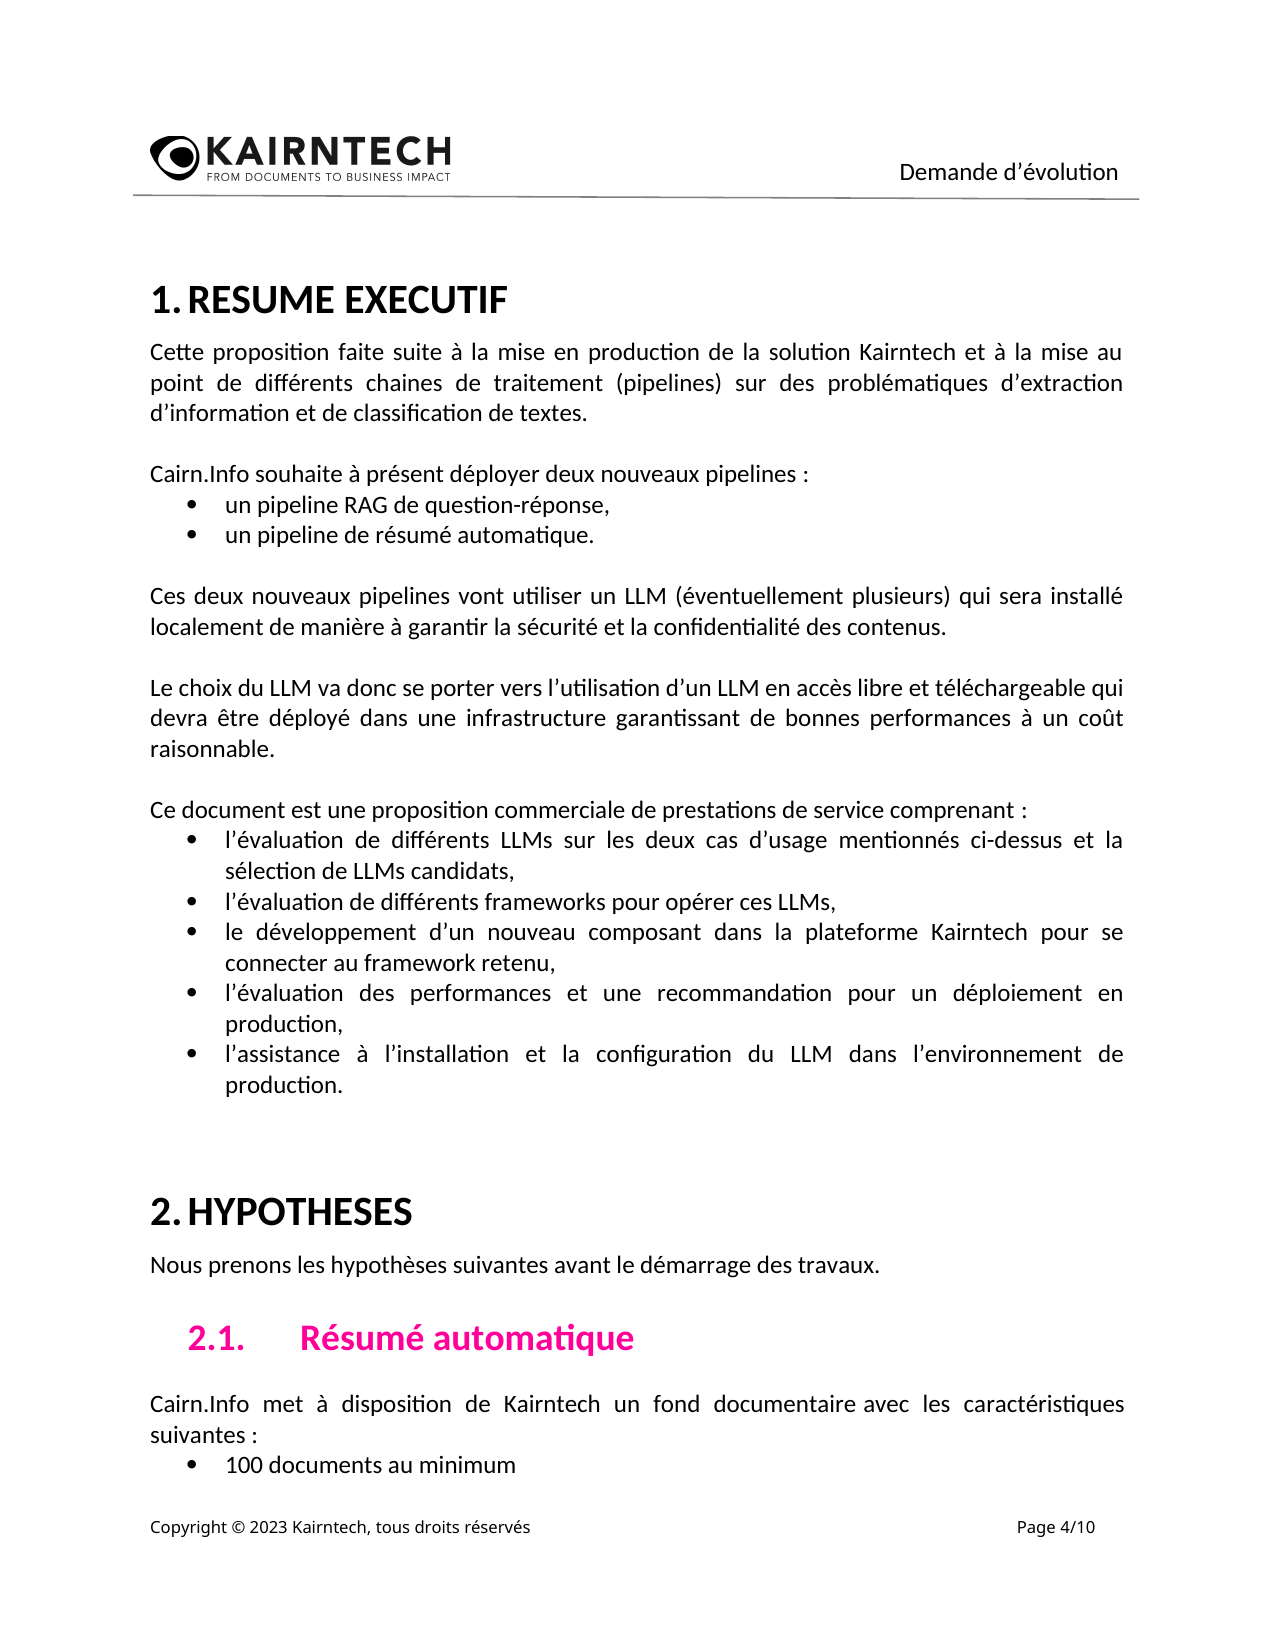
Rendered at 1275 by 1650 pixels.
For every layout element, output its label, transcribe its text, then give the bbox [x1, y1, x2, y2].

list l’évaluation de différents LLMs sur les deux cas d’usage mentionnés ci-dessus et la sélection de LLMs candidats, [187, 825, 1125, 886]
text Ce document est une proposition commerciale de prestations de service comprenant : [150, 794, 1125, 825]
list un pipeline de résumé automatique. [187, 519, 1125, 550]
subtitle Résumé automatique [187, 1314, 1125, 1360]
text Le choix du LLM va donc se porter vers l’utilisation d’un LLM en accès libre et téléchargeable qui devra être déployé dans une infrastructure garantissant de bonnes performances à un coût raisonnable. [150, 672, 1125, 764]
text Cette proposition faite suite à la mise en production de la solution Kairntech et à la mise au point de différents chaines de traitement (pipelines) sur des problématiques d’extraction d’information et de classification de textes. [150, 336, 1125, 428]
text Ces deux nouveaux pipelines vont utiliser un LLM (éventuellement plusieurs) qui sera installé localement de manière à garantir la sécurité et la confidentialité des contenus. [150, 581, 1125, 642]
list un pipeline RAG de question-réponse, [187, 489, 1125, 519]
subtitle RESUME EXECUTIF [150, 273, 1125, 324]
picture [150, 136, 451, 181]
list l’évaluation des performances et une recommandation pour un déploiement en production, [187, 977, 1125, 1038]
list le développement d’un nouveau composant dans la plateforme Kairntech pour se connecter au framework retenu, [187, 916, 1125, 977]
list 100 documents au minimum [187, 1449, 1125, 1480]
text Nous prenons les hypothèses suivantes avant le démarrage des travaux. [150, 1249, 1125, 1279]
list l’évaluation de différents frameworks pour opérer ces LLMs, [187, 886, 1125, 916]
list l’assistance à l’installation et la configuration du LLM dans l’environnement de production. [187, 1038, 1125, 1099]
text Cairn.Info souhaite à présent déployer deux nouveaux pipelines : [150, 458, 1125, 489]
subtitle HYPOTHESES [150, 1185, 1125, 1236]
text Cairn.Info met à disposition de Kairntech un fond documentaire avec les caractéristiques suivantes : [150, 1388, 1125, 1449]
